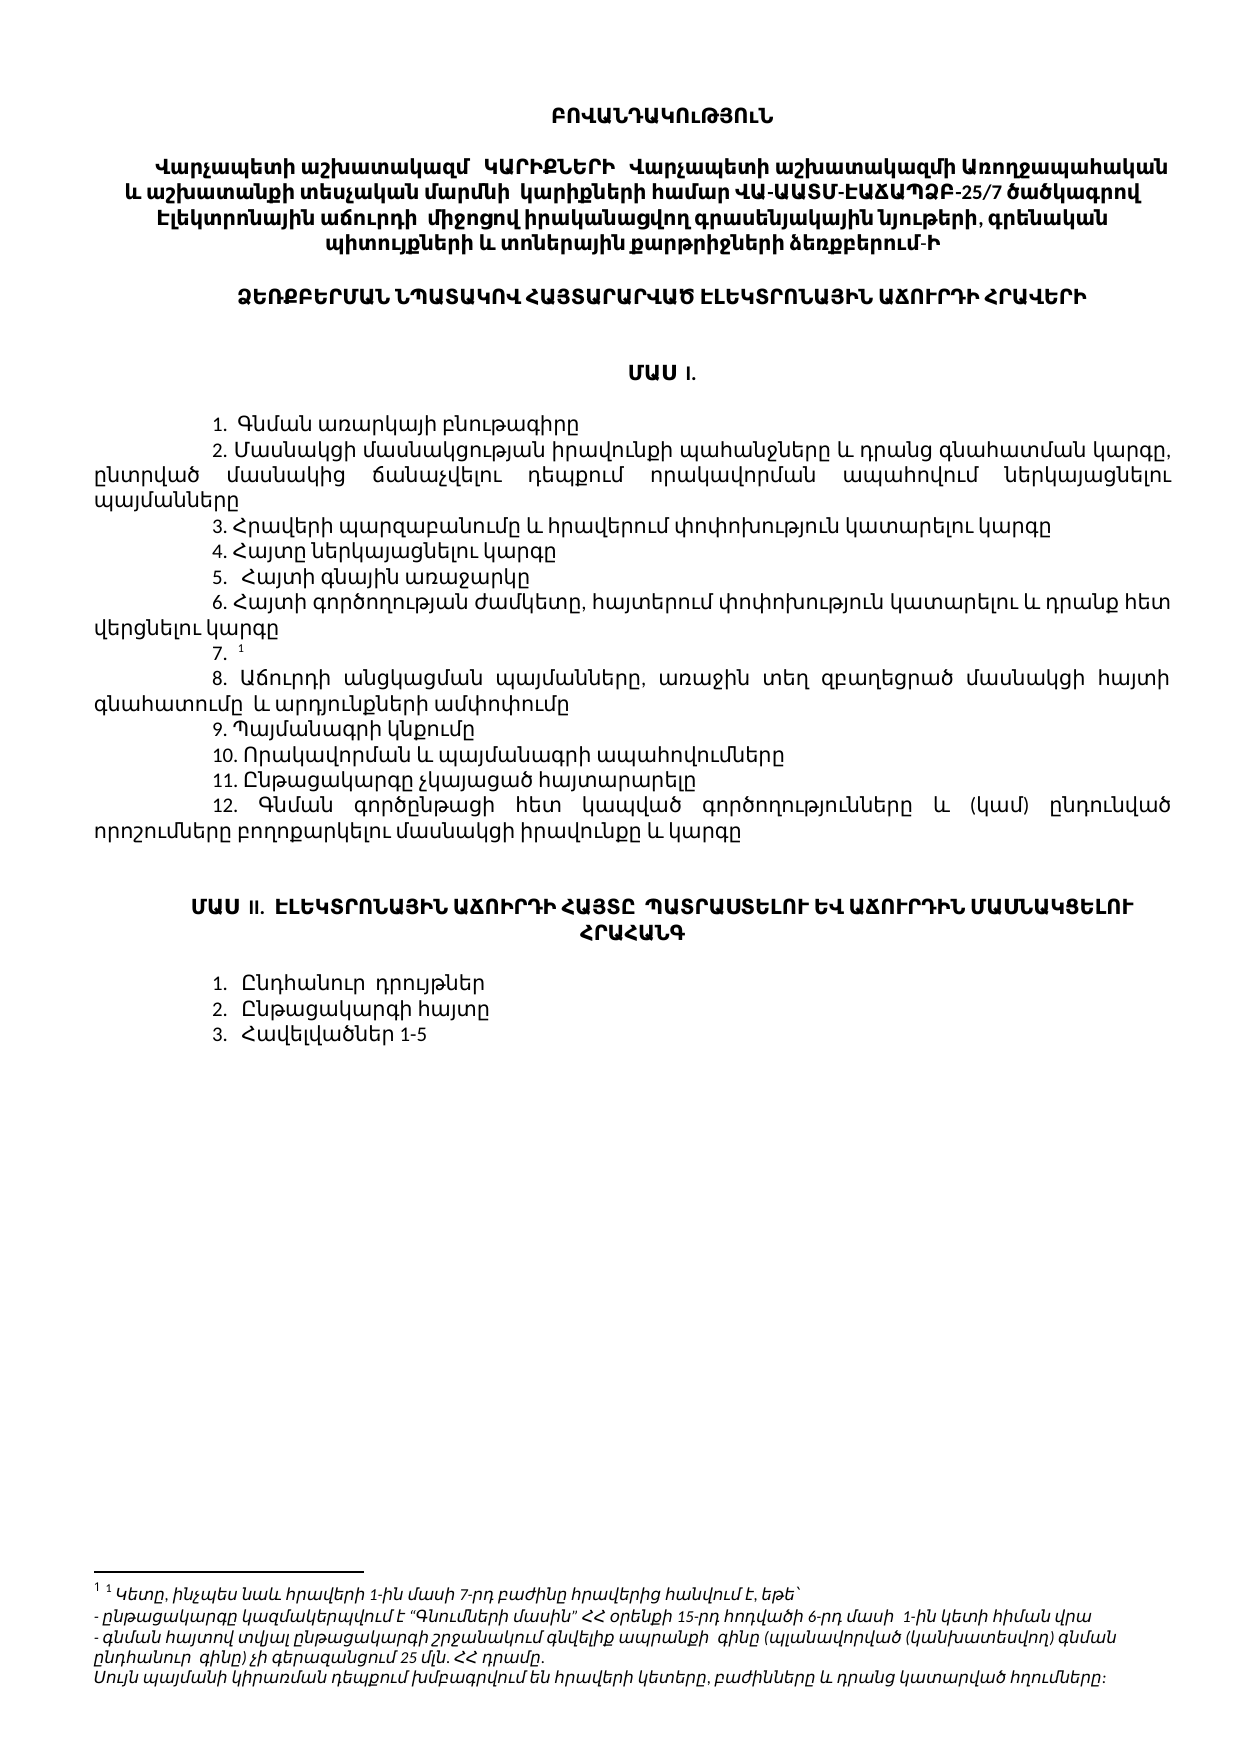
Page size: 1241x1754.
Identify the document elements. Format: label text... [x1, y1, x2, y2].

text 12. Գնման գործընթացի հետ կապված գործողությունները և (կամ) ընդունված որոշումները բողոքարկելու մասնակցի իրավունքը և կարգը [94, 793, 1171, 843]
text 3. Հավելվածներ 1-5 [94, 1021, 1171, 1047]
text 10. Որակավորման և պայմանագրի ապահովումները [94, 742, 1171, 767]
text 2. Մասնակցի մասնակցության իրավունքի պահանջները և դրանց գնահատման կարգը, ընտրված մասնակից ճանաչվելու դեպքում որակավորման ապահովում ներկայացնելու պայմանները [94, 437, 1171, 513]
text 2. Ընթացակարգի հայտը [94, 996, 1171, 1021]
text 8. Աճուրդի անցկացման պայմանները, առաջին տեղ զբաղեցրած մասնակցի հայտի գնահատումը և արդյունքների ամփոփումը [94, 666, 1171, 716]
text 3. Հրավերի պարզաբանումը և հրավերում փոփոխություն կատարելու կարգը [94, 513, 1171, 538]
text 1. Գնման առարկայի բնութագիրը [94, 411, 1171, 437]
text ՄԱՍ II. ԷԼԵԿՏՐՈՆԱՅԻՆ ԱՃՈԻՐԴԻ ՀԱՅՏԸ ՊԱՏՐԱՍՏԵԼՈՒ ԵՎ ԱՃՈՒՐԴԻՆ ՄԱՍՆԱԿՑԵԼՈՒ ՀՐԱՀԱՆԳ [94, 894, 1171, 945]
text 5. Հայտի գնային առաջարկը [94, 564, 1171, 589]
text 11. Ընթացակարգը չկայացած հայտարարելը [94, 767, 1171, 793]
text 6. Հայտի գործողության ժամկետը, հայտերում փոփոխություն կատարելու և դրանք հետ վերցնելու կարգը [94, 589, 1171, 640]
text 7. 1 [94, 640, 1171, 666]
text Վարչապետի աշխատակազմ ԿԱՐԻՔՆԵՐԻ Վարչապետի աշխատակազմի Առողջապահական և աշխատանքի տեսչական մարմնի կարիքների համար ՎԱ-ԱԱՏՄ-ԷԱՃԱՊՁԲ-25/7 ծածկագրով Էլեկտրոնային աճուրդի միջոցով իրականացվող գրասենյակային նյութերի, գրենական պիտույքների և տոներային քարթրիջների ձեռքբերում-Ի [94, 154, 1171, 256]
text ԲՈՎԱՆԴԱԿՈւԹՅՈւՆ [94, 103, 1171, 128]
text ՄԱՍ I. [94, 361, 1171, 386]
text ՁԵՌՔԲԵՐՄԱՆ ՆՊԱՏԱԿՈՎ ՀԱՅՏԱՐԱՐՎԱԾ ԷԼԵԿՏՐՈՆԱՅԻՆ ԱՃՈՒՐԴԻ ՀՐԱՎԵՐԻ [94, 284, 1171, 310]
text 1. Ընդհանուր դրույթներ [94, 971, 1171, 996]
text 4. Հայտը ներկայացնելու կարգը [94, 538, 1171, 564]
text 9. Պայմանագրի կնքումը [94, 716, 1171, 742]
